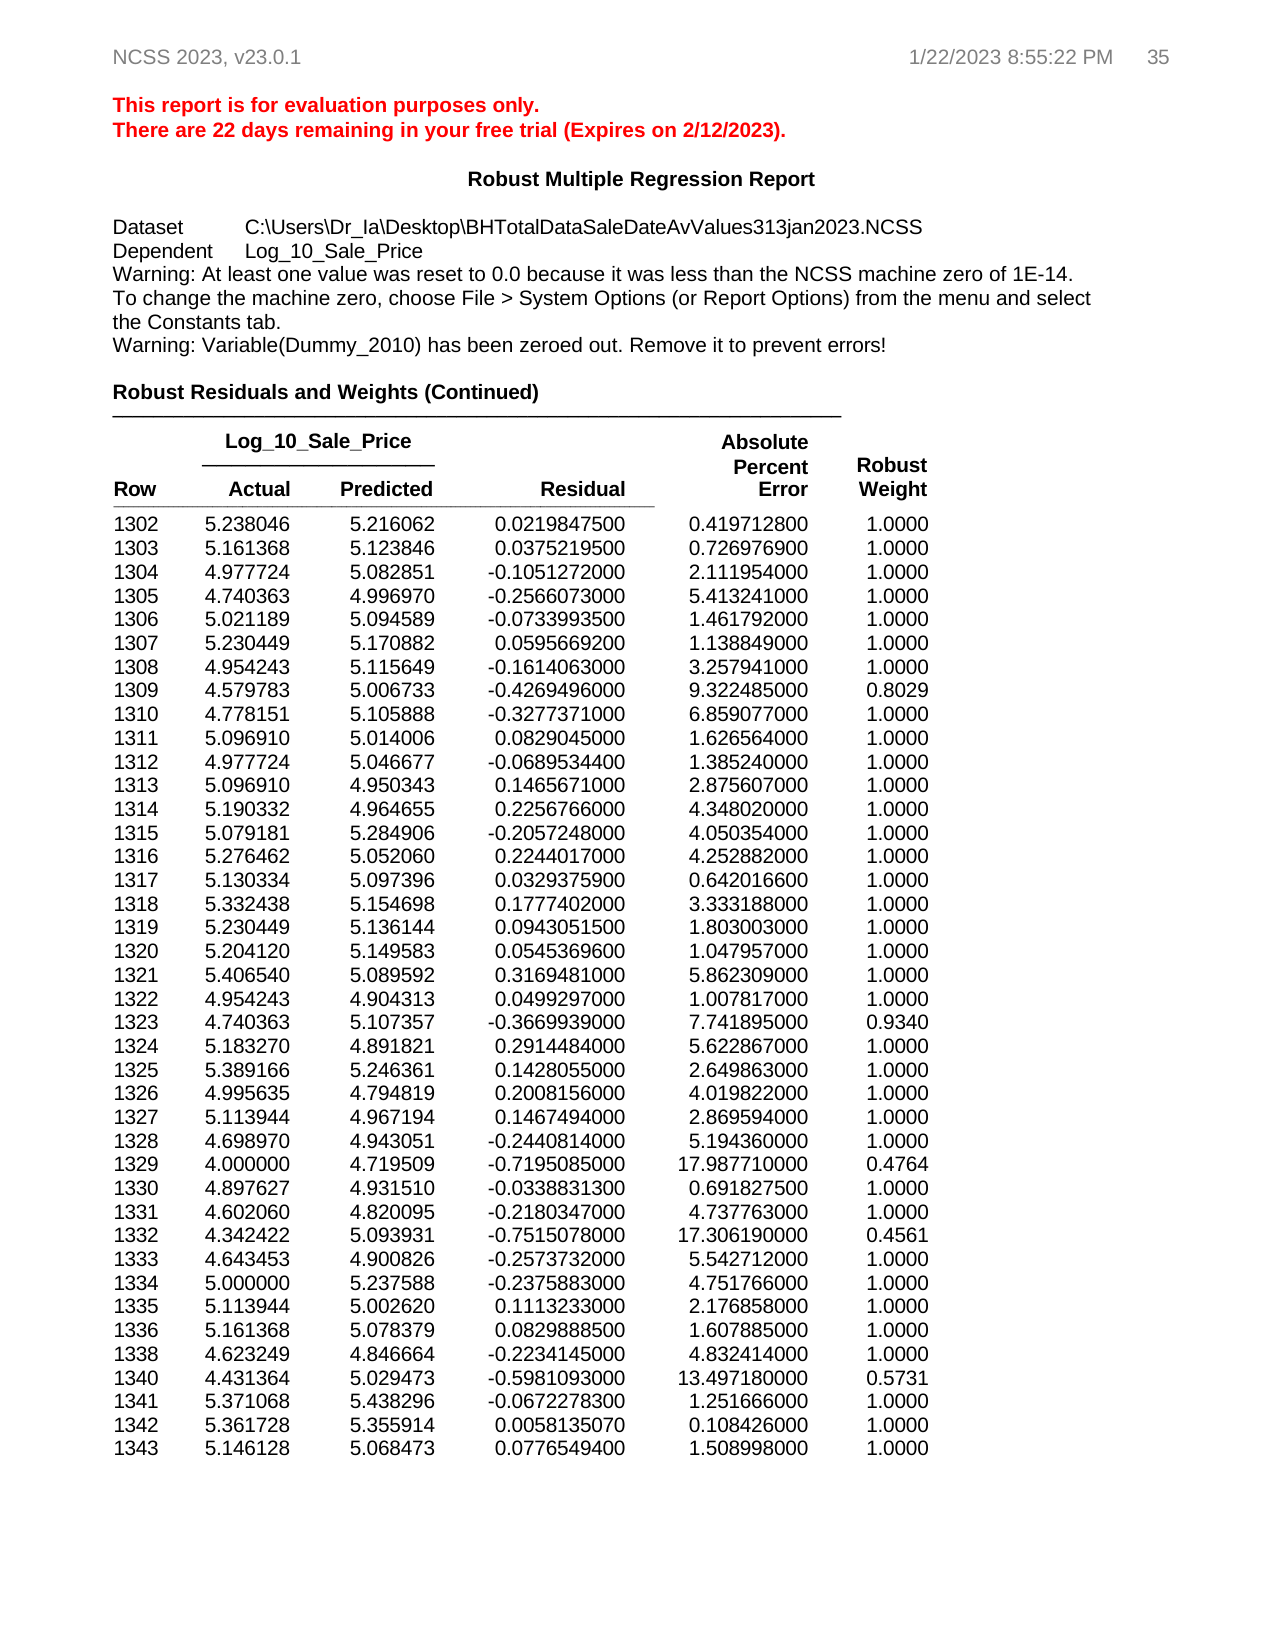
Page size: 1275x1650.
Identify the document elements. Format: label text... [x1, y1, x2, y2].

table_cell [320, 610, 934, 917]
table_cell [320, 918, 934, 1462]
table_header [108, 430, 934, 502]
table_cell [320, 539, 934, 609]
text Robust Residuals and Weights (Continued) [112, 381, 1181, 404]
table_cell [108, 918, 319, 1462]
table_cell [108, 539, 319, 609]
text ──────────────────────────────────────────────────────────────────────── [112, 404, 1181, 428]
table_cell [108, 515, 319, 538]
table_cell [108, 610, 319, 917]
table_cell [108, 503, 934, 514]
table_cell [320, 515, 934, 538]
